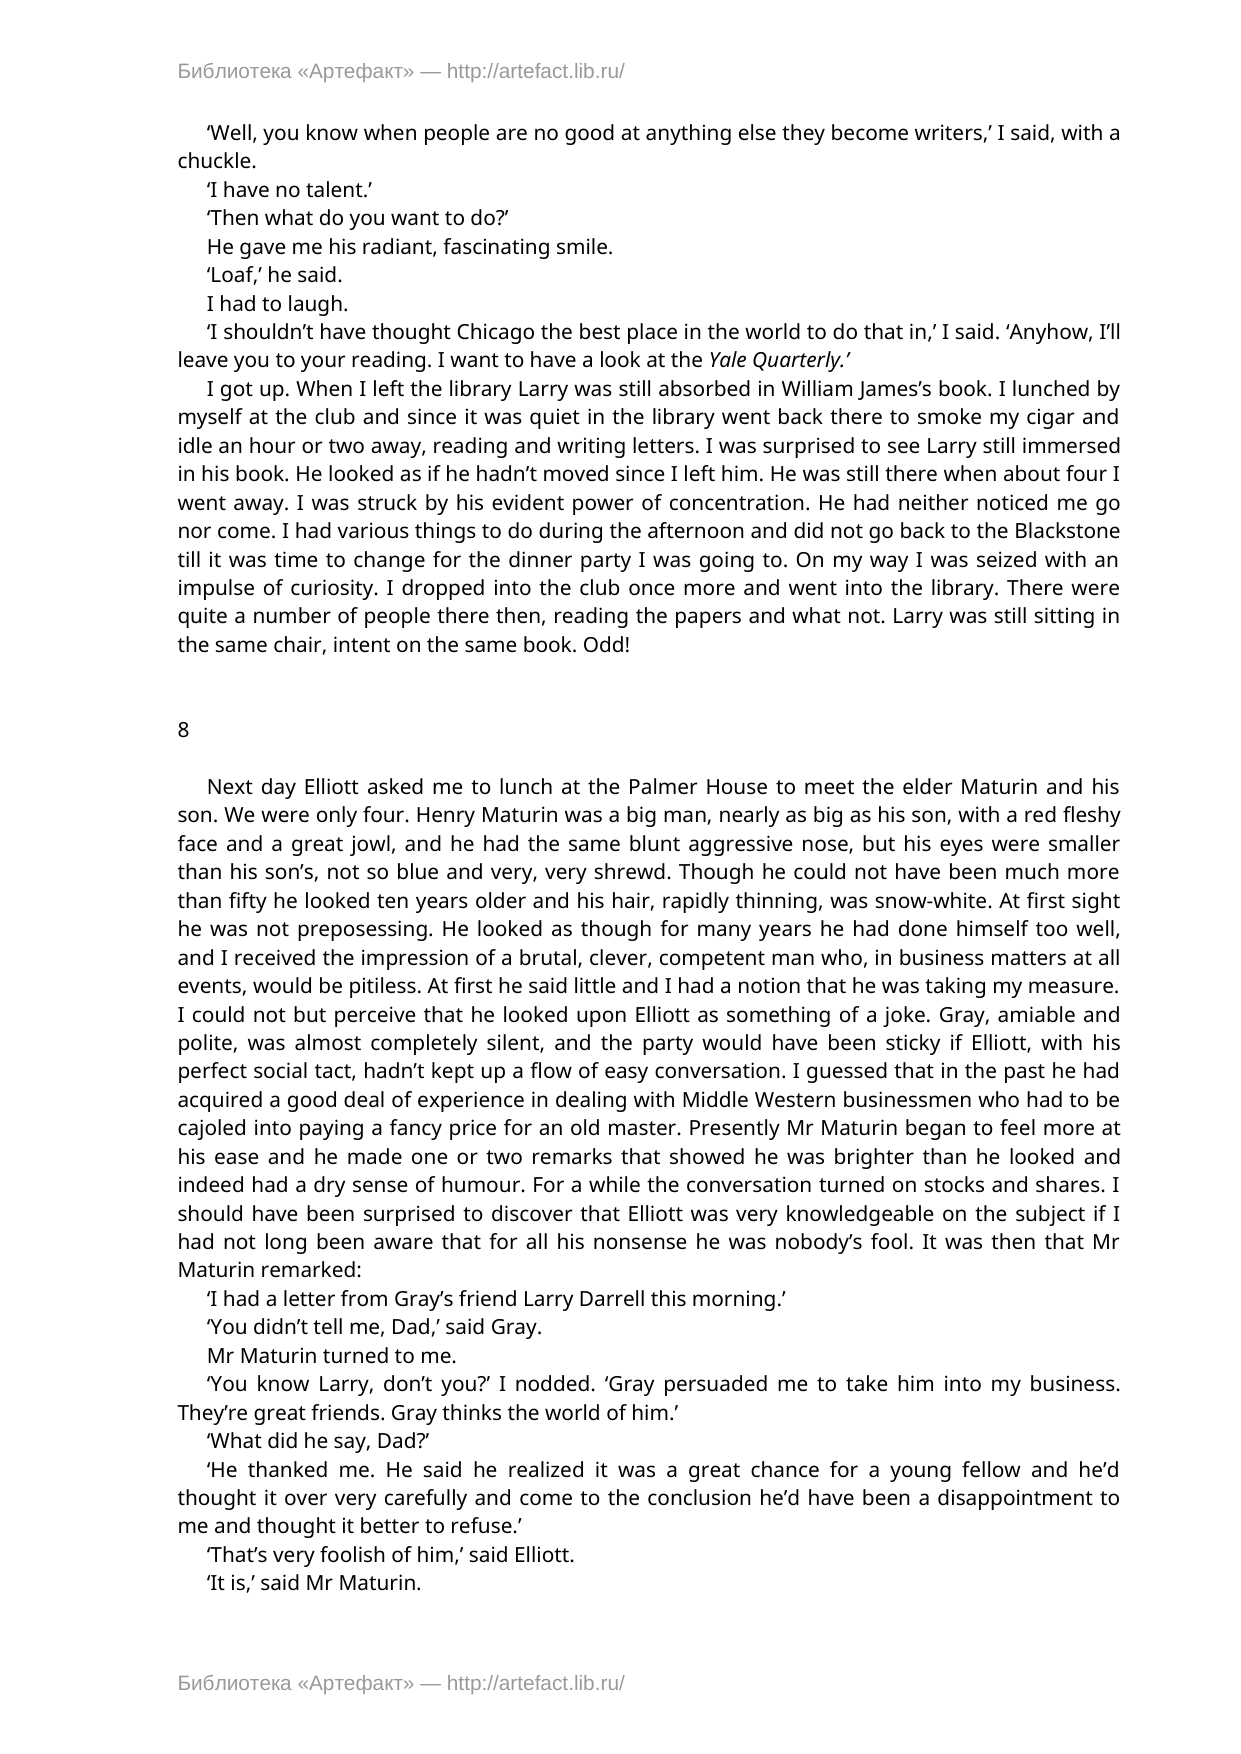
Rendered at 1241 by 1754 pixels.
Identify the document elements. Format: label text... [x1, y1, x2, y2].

text ‘It is,’ said Mr Maturin. [177, 1568, 1122, 1597]
text ‘Loaf,’ he said. [177, 260, 1122, 289]
text I had to laugh. [177, 289, 1122, 317]
text ‘Well, you know when people are no good at anything else they become writers,’ I said, with a chuckle. [177, 118, 1122, 175]
text ‘I have no talent.’ [177, 175, 1122, 203]
text ‘That’s very foolish of him,’ said Elliott. [177, 1540, 1122, 1568]
text Next day Elliott asked me to lunch at the Palmer House to meet the elder Maturin and his son. We were only four. Henry Maturin was a big man, nearly as big as his son, with a red fleshy face and a great jowl, and he had the same blunt aggressive nose, but his eyes were smaller than his son’s, not so blue and very, very shrewd. Though he could not have been much more than fifty he looked ten years older and his hair, rapidly thinning, was snow-white. At first sight he was not preposessing. He looked as though for many years he had done himself too well, and I received the impression of a brutal, clever, competent man who, in business matters at all events, would be pitiless. At first he said little and I had a notion that he was taking my measure. I could not but perceive that he looked upon Elliott as something of a joke. Gray, amiable and polite, was almost completely silent, and the party would have been sticky if Elliott, with his perfect social tact, hadn’t kept up a flow of easy conversation. I guessed that in the past he had acquired a good deal of experience in dealing with Middle Western businessmen who had to be cajoled into paying a fancy price for an old master. Presently Mr Maturin began to feel more at his ease and he made one or two remarks that showed he was brighter than he looked and indeed had a dry sense of humour. For a while the conversation turned on stocks and shares. I should have been surprised to discover that Elliott was very knowledgeable on the subject if I had not long been aware that for all his nonsense he was nobody’s fool. It was then that Mr Maturin remarked: [177, 772, 1122, 1284]
text ‘You know Larry, don’t you?’ I nodded. ‘Gray persuaded me to take him into my business. They’re great friends. Gray thinks the world of him.’ [177, 1369, 1122, 1426]
text ‘He thanked me. He said he realized it was a great chance for a young fellow and he’d thought it over very carefully and come to the conclusion he’d have been a disappointment to me and thought it better to refuse.’ [177, 1455, 1122, 1540]
subtitle 8 [177, 715, 1122, 744]
text He gave me his radiant, fascinating smile. [177, 232, 1122, 260]
text ‘What did he say, Dad?’ [177, 1426, 1122, 1455]
text Mr Maturin turned to me. [177, 1341, 1122, 1369]
text ‘I shouldn’t have thought Chicago the best place in the world to do that in,’ I said. ‘Anyhow, I’ll leave you to your reading. I want to have a look at the Yale Quarterly.’ [177, 317, 1122, 374]
text I got up. When I left the library Larry was still absorbed in William James’s book. I lunched by myself at the club and since it was quiet in the library went back there to smoke my cigar and idle an hour or two away, reading and writing letters. I was surprised to see Larry still immersed in his book. He looked as if he hadn’t moved since I left him. He was still there when about four I went away. I was struck by his evident power of concentration. He had neither noticed me go nor come. I had various things to do during the afternoon and did not go back to the Blackstone till it was time to change for the dinner party I was going to. On my way I was seized with an impulse of curiosity. I dropped into the club once more and went into the library. There were quite a number of people there then, reading the papers and what not. Larry was still sitting in the same chair, intent on the same book. Odd! [177, 374, 1122, 658]
text ‘You didn’t tell me, Dad,’ said Gray. [177, 1312, 1122, 1341]
text ‘I had a letter from Gray’s friend Larry Darrell this morning.’ [177, 1284, 1122, 1312]
text ‘Then what do you want to do?’ [177, 203, 1122, 232]
